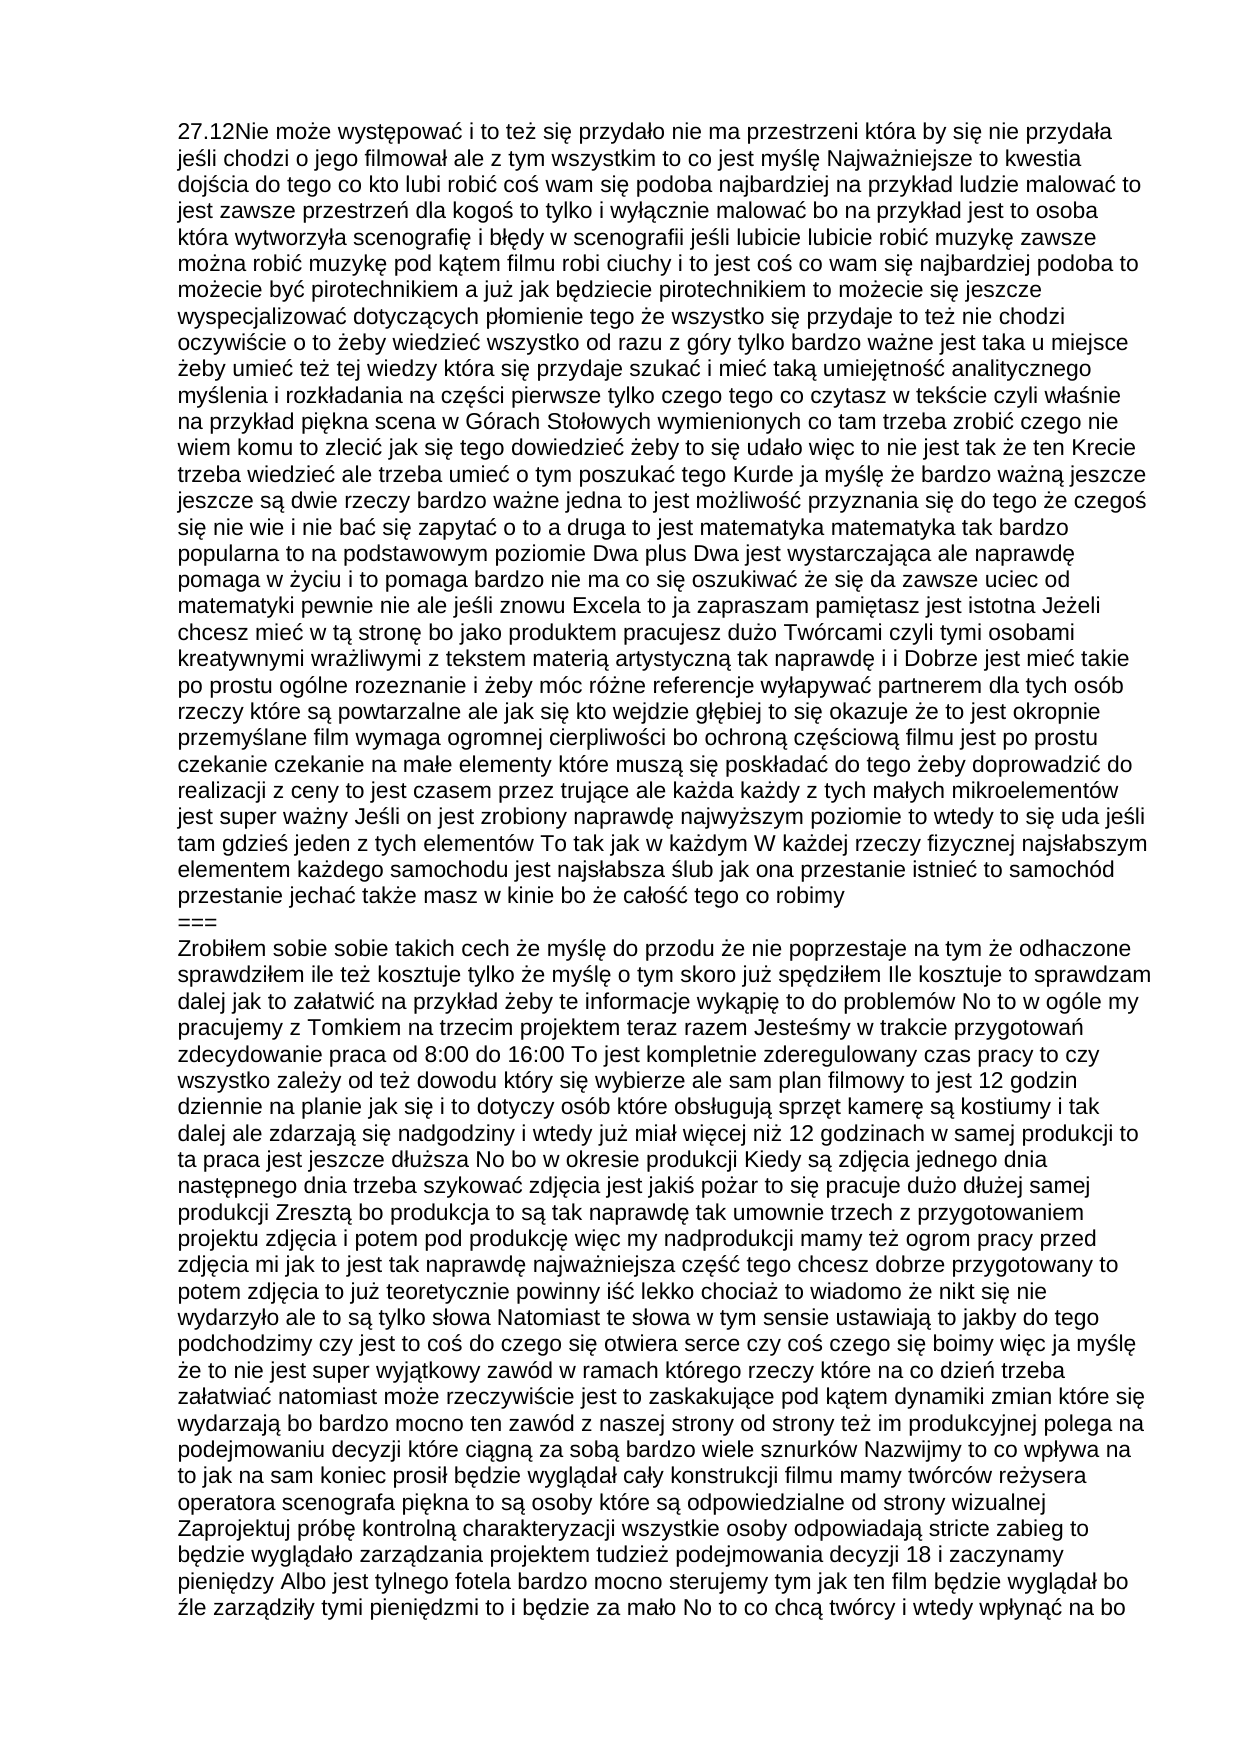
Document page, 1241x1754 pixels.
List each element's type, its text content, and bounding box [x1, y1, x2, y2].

text === [177, 909, 1152, 935]
text 27.12Nie może występować i to też się przydało nie ma przestrzeni która by się nie przydała jeśli chodzi o jego filmował ale z tym wszystkim to co jest myślę Najważniejsze to kwestia dojścia do tego co kto lubi robić coś wam się podoba najbardziej na przykład ludzie malować to jest zawsze przestrzeń dla kogoś to tylko i wyłącznie malować bo na przykład jest to osoba która wytworzyła scenografię i błędy w scenografii jeśli lubicie lubicie robić muzykę zawsze można robić muzykę pod kątem filmu robi ciuchy i to jest coś co wam się najbardziej podoba to możecie być pirotechnikiem a już jak będziecie pirotechnikiem to możecie się jeszcze wyspecjalizować dotyczących płomienie tego że wszystko się przydaje to też nie chodzi oczywiście o to żeby wiedzieć wszystko od razu z góry tylko bardzo ważne jest taka u miejsce żeby umieć też tej wiedzy która się przydaje szukać i mieć taką umiejętność analitycznego myślenia i rozkładania na części pierwsze tylko czego tego co czytasz w tekście czyli właśnie na przykład piękna scena w Górach Stołowych wymienionych co tam trzeba zrobić czego nie wiem komu to zlecić jak się tego dowiedzieć żeby to się udało więc to nie jest tak że ten Krecie trzeba wiedzieć ale trzeba umieć o tym poszukać tego Kurde ja myślę że bardzo ważną jeszcze jeszcze są dwie rzeczy bardzo ważne jedna to jest możliwość przyznania się do tego że czegoś się nie wie i nie bać się zapytać o to a druga to jest matematyka matematyka tak bardzo popularna to na podstawowym poziomie Dwa plus Dwa jest wystarczająca ale naprawdę pomaga w życiu i to pomaga bardzo nie ma co się oszukiwać że się da zawsze uciec od matematyki pewnie nie ale jeśli znowu Excela to ja zapraszam pamiętasz jest istotna Jeżeli chcesz mieć w tą stronę bo jako produktem pracujesz dużo Twórcami czyli tymi osobami kreatywnymi wrażliwymi z tekstem materią artystyczną tak naprawdę i i Dobrze jest mieć takie po prostu ogólne rozeznanie i żeby móc różne referencje wyłapywać partnerem dla tych osób rzeczy które są powtarzalne ale jak się kto wejdzie głębiej to się okazuje że to jest okropnie przemyślane film wymaga ogromnej cierpliwości bo ochroną częściową filmu jest po prostu czekanie czekanie na małe elementy które muszą się poskładać do tego żeby doprowadzić do realizacji z ceny to jest czasem przez trujące ale każda każdy z tych małych mikroelementów jest super ważny Jeśli on jest zrobiony naprawdę najwyższym poziomie to wtedy to się uda jeśli tam gdzieś jeden z tych elementów To tak jak w każdym W każdej rzeczy fizycznej najsłabszym elementem każdego samochodu jest najsłabsza ślub jak ona przestanie istnieć to samochód przestanie jechać także masz w kinie bo że całość tego co robimy [177, 118, 1152, 909]
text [177, 935, 1152, 1620]
